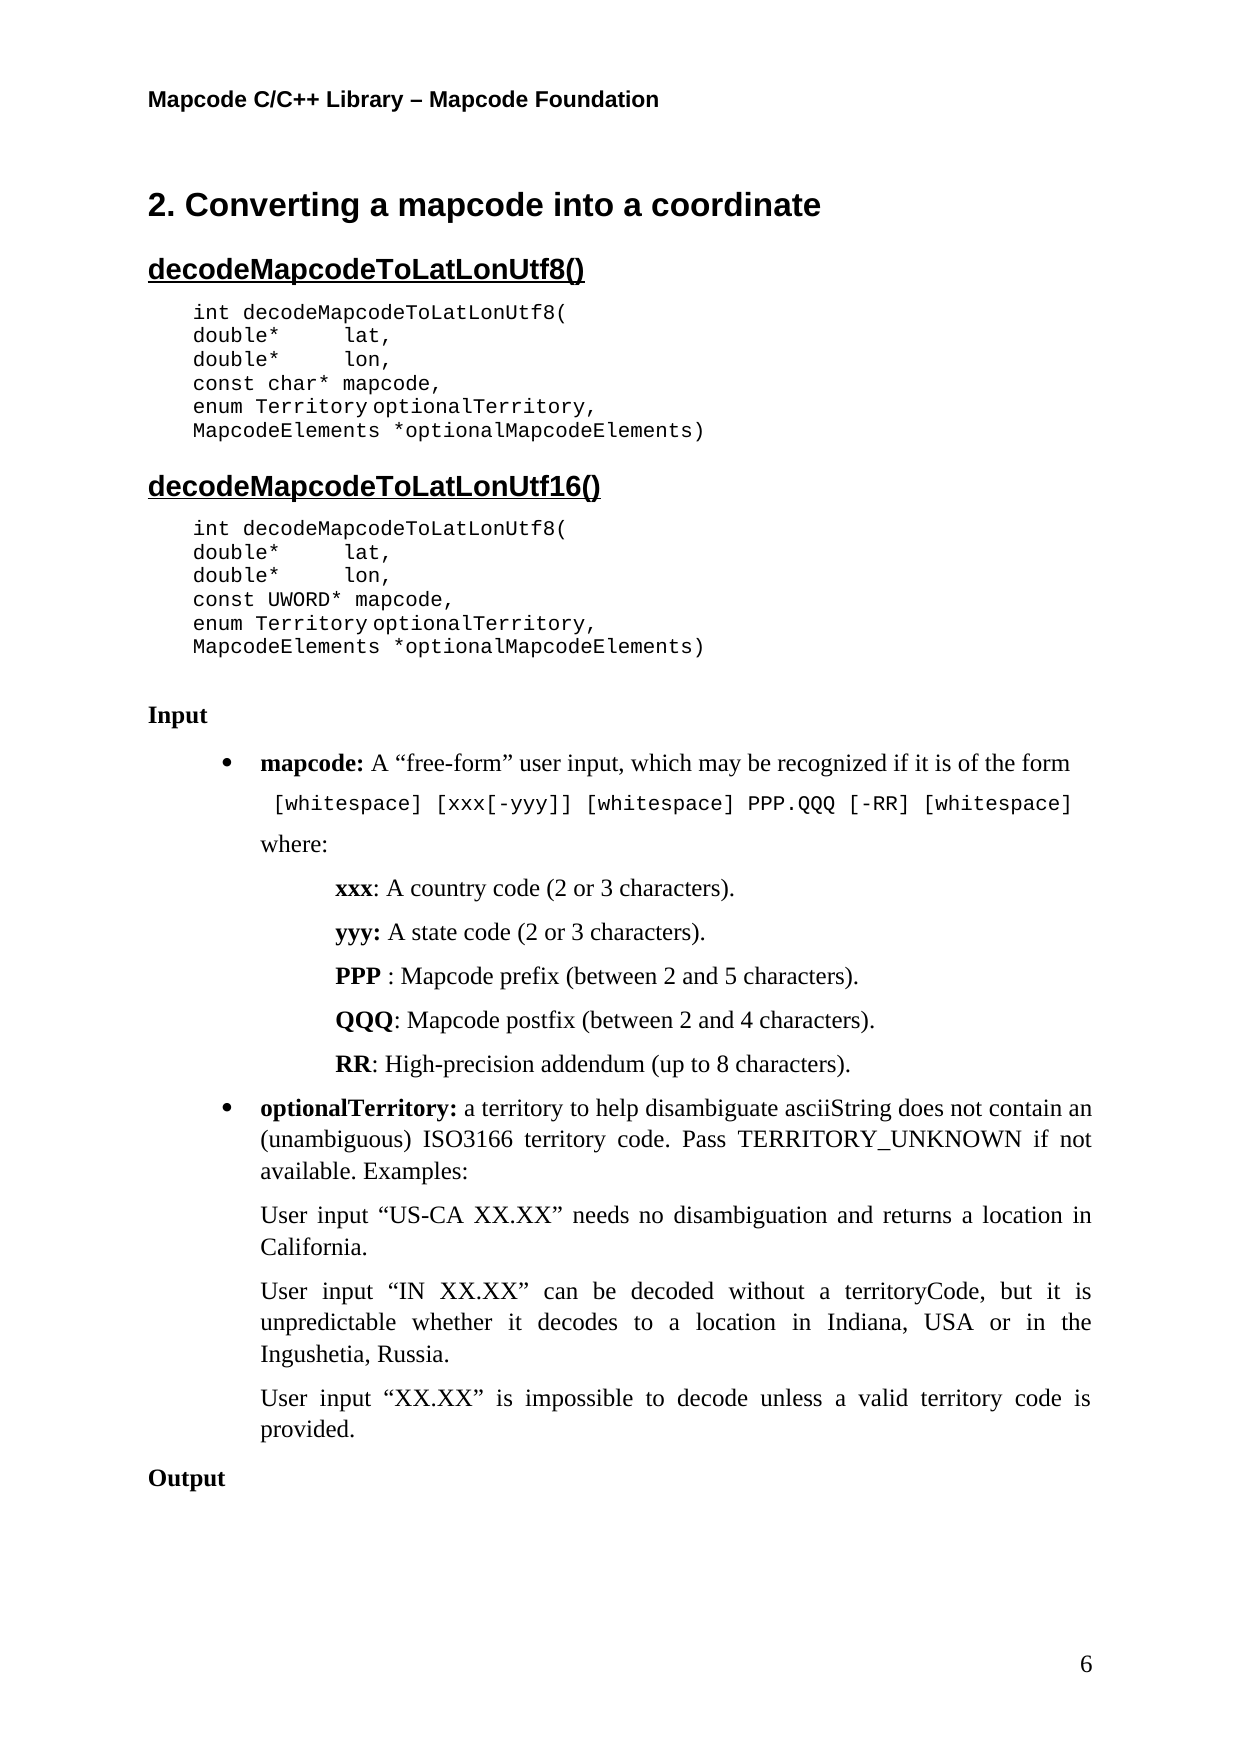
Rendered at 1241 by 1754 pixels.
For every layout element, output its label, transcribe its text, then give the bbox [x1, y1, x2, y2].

title Input [148, 700, 1092, 729]
subtitle decodeMapcodeToLatLonUtf16() [148, 469, 1092, 502]
text PPP : Mapcode prefix (between 2 and 5 characters). [335, 961, 1092, 989]
text User input “XX.XX” is impossible to decode unless a valid territory code is provided. [260, 1383, 1092, 1443]
text MapcodeElements *optionalMapcodeElements) [193, 636, 1092, 660]
text int decodeMapcodeToLatLonUtf8( [193, 302, 1092, 325]
text QQQ: Mapcode postfix (between 2 and 4 characters). [335, 1005, 1092, 1034]
text double* lon, [193, 565, 1092, 589]
text User input “US-CA XX.XX” needs no disambiguation and returns a location in California. [260, 1200, 1092, 1261]
text optionalTerritory, [193, 396, 1092, 420]
text xxx: A country code (2 or 3 characters). [335, 873, 1092, 901]
list mapcode: A “free-form” user input, which may be recognized if it is of the form [223, 748, 1092, 777]
text double* lon, [193, 349, 1092, 373]
text const UWORD* mapcode, [193, 589, 1092, 613]
text RR: High-precision addendum (up to 8 characters). [335, 1049, 1092, 1078]
text const char* mapcode, [193, 373, 1092, 396]
subtitle decodeMapcodeToLatLonUtf8() [148, 252, 1092, 286]
text int decodeMapcodeToLatLonUtf8( [193, 518, 1092, 542]
text [whitespace] [xxx[-yyy]] [whitespace] PPP.QQQ [-RR] [whitespace] [185, 792, 1092, 816]
text User input “IN XX.XX” can be decoded without a territoryCode, but it is unpredictable whether it decodes to a location in Indiana, USA or in the Ingushetia, Russia. [260, 1276, 1092, 1368]
text optionalTerritory, [193, 613, 1092, 636]
title Output [148, 1463, 1092, 1492]
list optionalTerritory: a territory to help disambiguate asciiString does not contain an (unambiguous) ISO3166 territory code. Pass TERRITORY_UNKNOWN if not available. Examples: [223, 1093, 1092, 1185]
text MapcodeElements *optionalMapcodeElements) [193, 420, 1092, 444]
text double* lat, [193, 542, 1092, 565]
subtitle 2. Converting a mapcode into a coordinate [148, 185, 1092, 224]
text double* lat, [193, 325, 1092, 349]
text where: [185, 829, 1092, 857]
text yyy: A state code (2 or 3 characters). [335, 917, 1092, 946]
